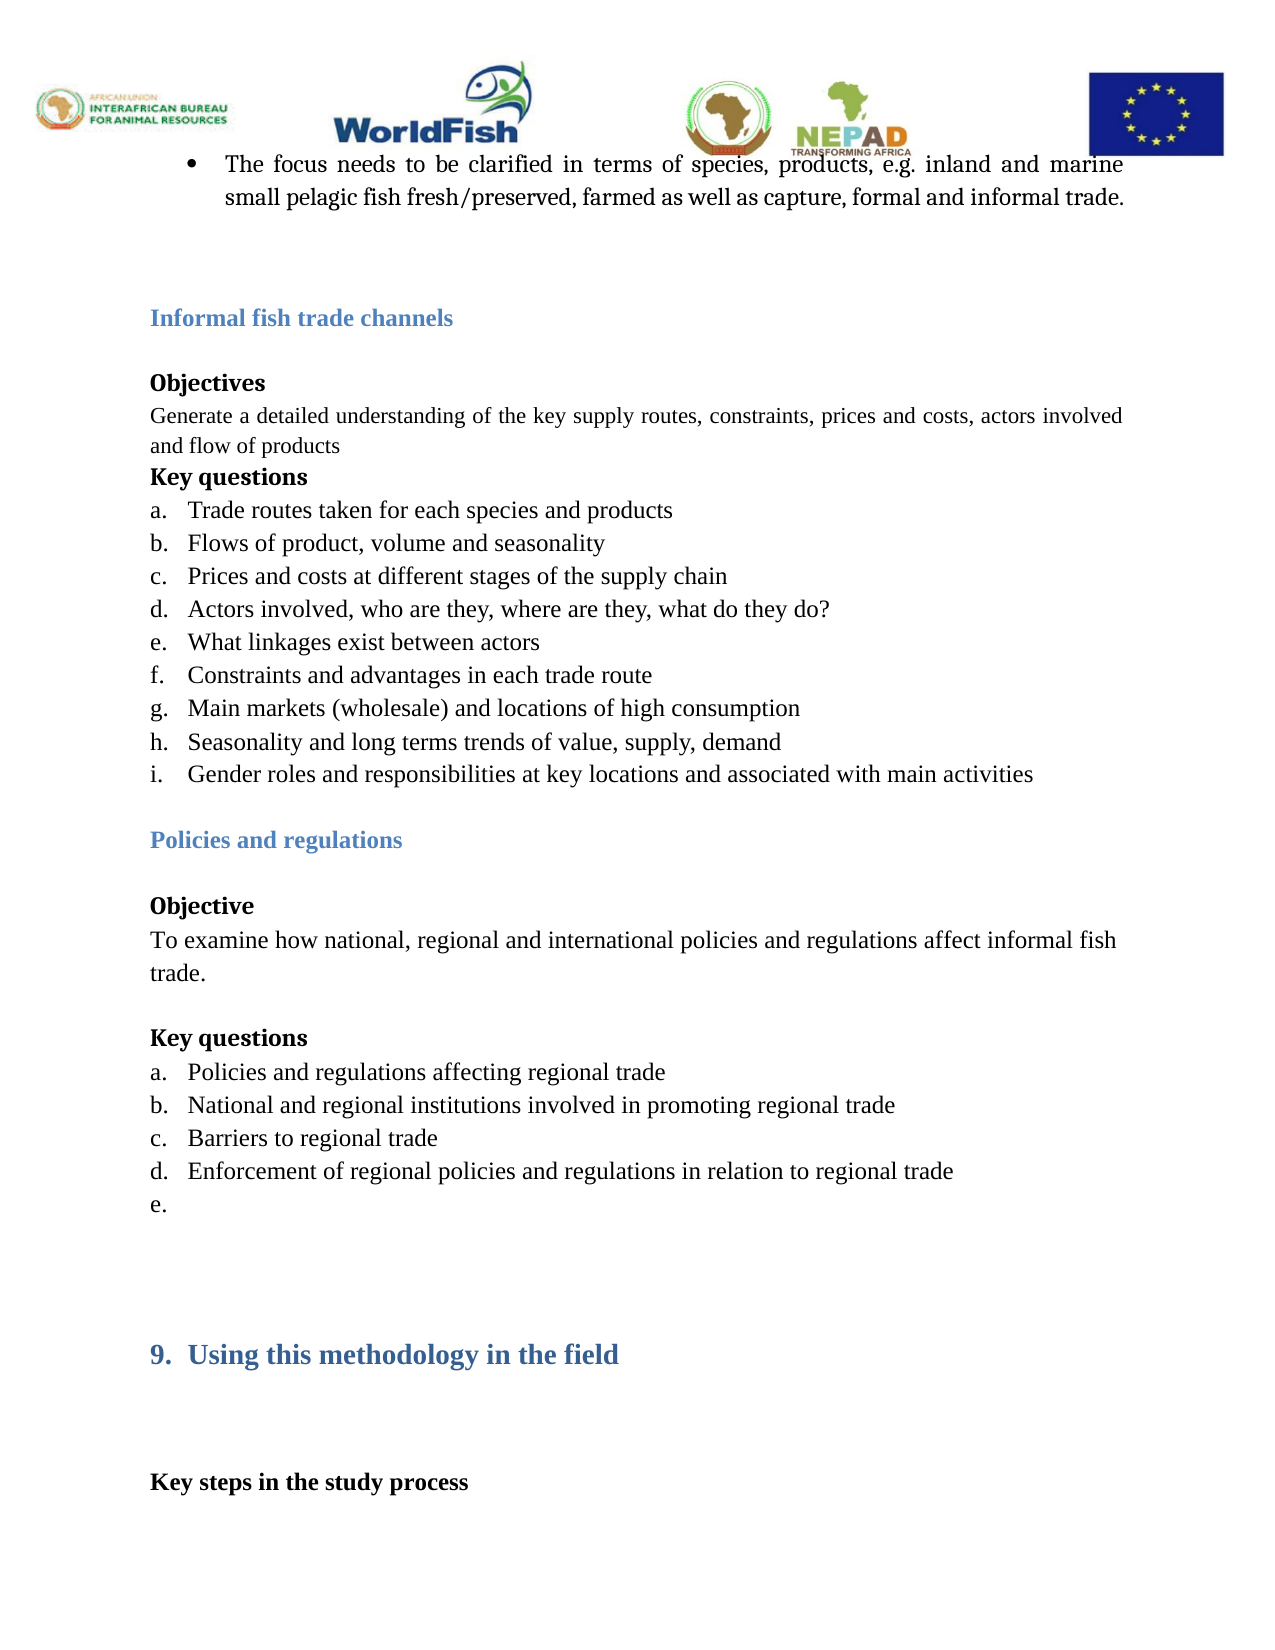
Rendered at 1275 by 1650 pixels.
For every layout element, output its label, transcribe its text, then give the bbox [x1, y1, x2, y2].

text Objective [150, 892, 1125, 920]
list Trade routes taken for each species and products [150, 495, 1130, 524]
list What linkages exist between actors [150, 627, 1130, 656]
list Enforcement of regional policies and regulations in relation to regional trade [150, 1156, 1125, 1184]
subtitle Policies and regulations [150, 826, 1125, 854]
picture [315, 43, 552, 150]
text Key questions [150, 1024, 1125, 1052]
picture [670, 70, 928, 150]
text Key questions [150, 462, 1125, 491]
list Flows of product, volume and seasonality [150, 528, 1130, 557]
subtitle Informal fish trade channels [150, 303, 1125, 332]
list Prices and costs at different stages of the supply chain [150, 561, 1130, 590]
list Main markets (wholesale) and locations of high consumption [150, 693, 1130, 722]
list National and regional institutions involved in promoting regional trade [150, 1090, 1125, 1118]
list Actors involved, who are they, where are they, what do they do? [150, 594, 1130, 623]
text Key steps in the study process [150, 1467, 1125, 1496]
list Constraints and advantages in each trade route [150, 661, 1130, 689]
picture [15, 45, 246, 178]
list The focus needs to be clarified in terms of species, products, e.g. inland and marine small pelagic fish fresh/preserved, farmed as well as capture, formal and informal trade. [187, 150, 1125, 212]
list Seasonality and long terms trends of value, supply, demand [150, 727, 1130, 755]
text Objectives [150, 369, 1125, 398]
list Gender roles and responsibilities at key locations and associated with main activities [150, 759, 1130, 788]
list Policies and regulations affecting regional trade [150, 1057, 1125, 1086]
text Generate a detailed understanding of the key supply routes, constraints, prices and costs, actors involved and flow of products [150, 402, 1125, 458]
picture [1086, 70, 1226, 158]
list Barriers to regional trade [150, 1123, 1125, 1152]
text To examine how national, regional and international policies and regulations affect informal fish trade. [150, 925, 1125, 986]
subtitle Using this methodology in the field [150, 1337, 1125, 1371]
